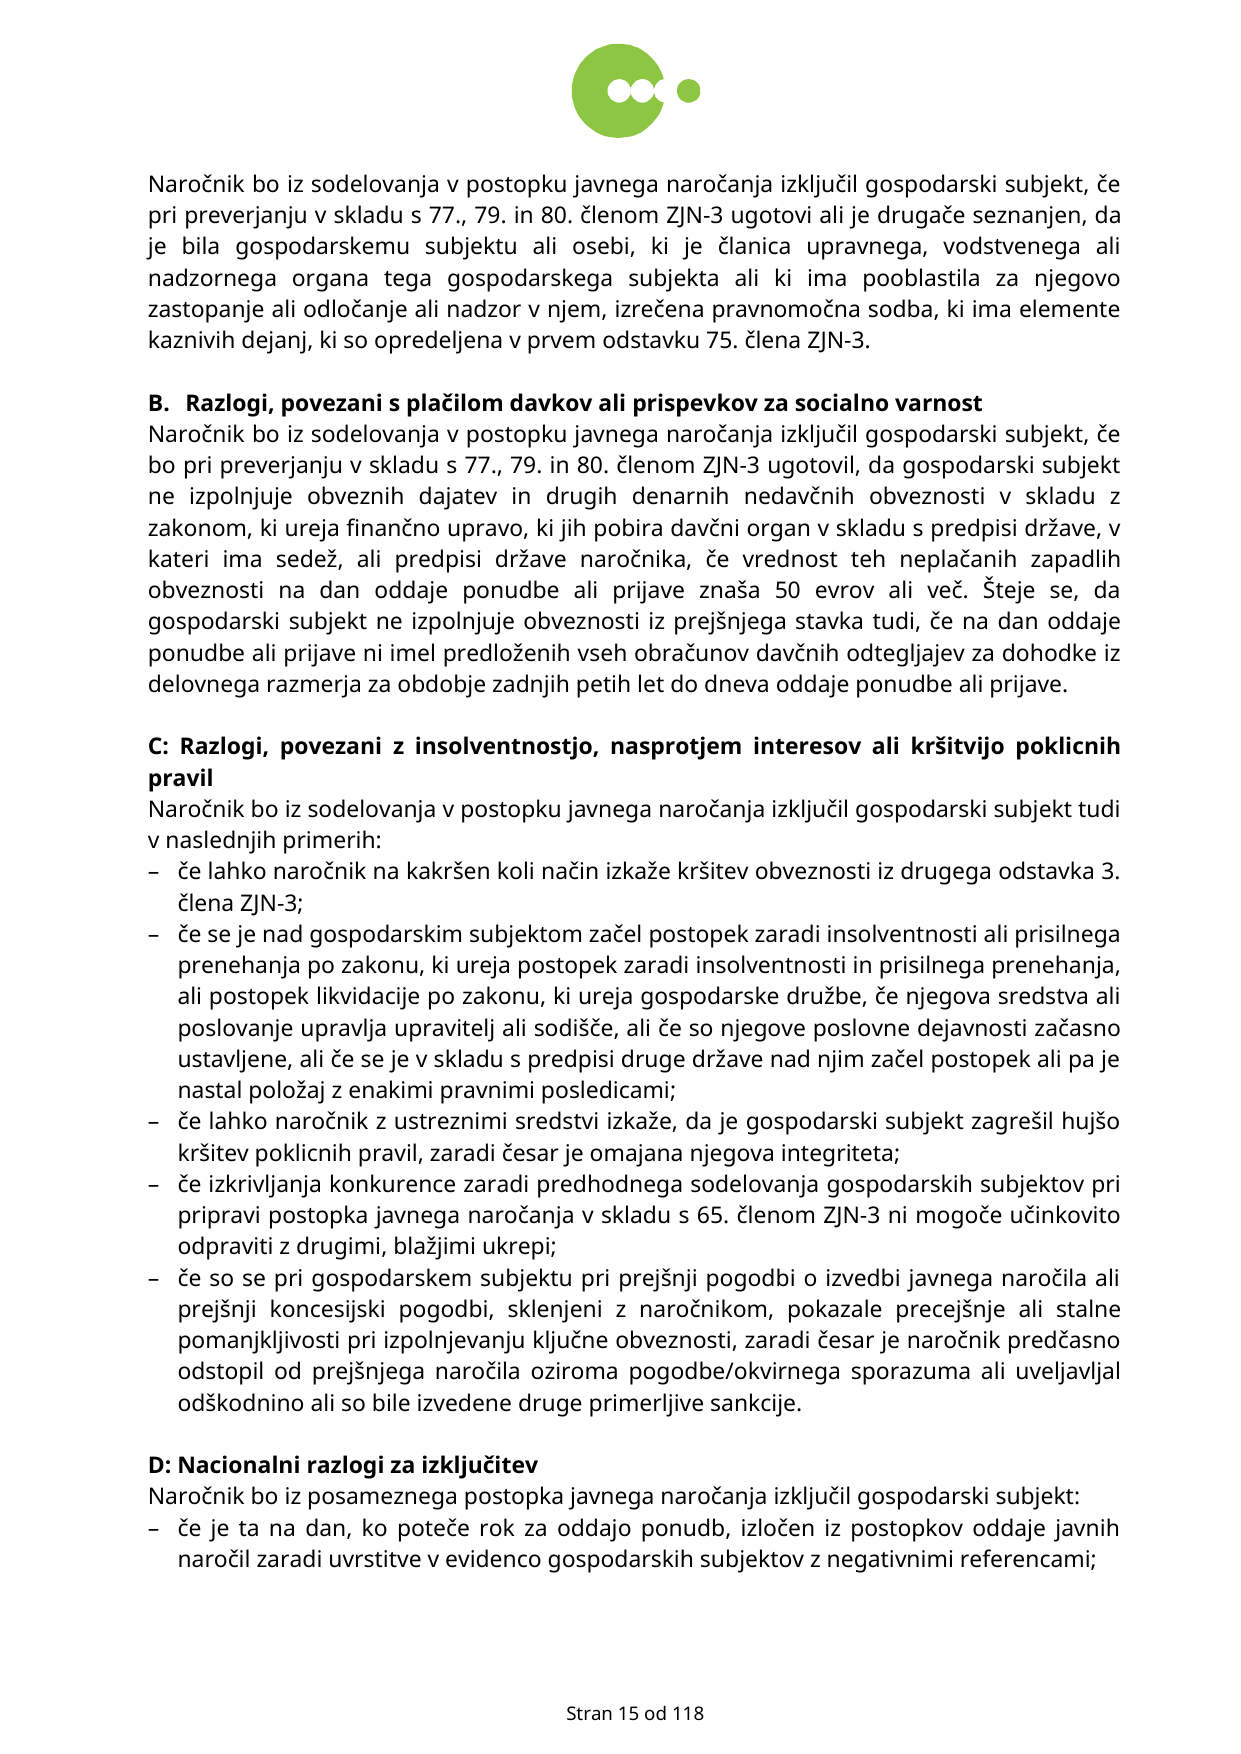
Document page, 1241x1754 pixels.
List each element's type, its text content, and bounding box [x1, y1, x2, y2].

text Naročnik bo iz sodelovanja v postopku javnega naročanja izključil gospodarski subjekt, če bo pri preverjanju v skladu s 77., 79. in 80. členom ZJN-3 ugotovil, da gospodarski subjekt ne izpolnjuje obveznih dajatev in drugih denarnih nedavčnih obveznosti v skladu z zakonom, ki ureja finančno upravo, ki jih pobira davčni organ v skladu s predpisi države, v kateri ima sedež, ali predpisi države naročnika, če vrednost teh neplačanih zapadlih obveznosti na dan oddaje ponudbe ali prijave znaša 50 evrov ali več. Šteje se, da gospodarski subjekt ne izpolnjuje obveznosti iz prejšnjega stavka tudi, če na dan oddaje ponudbe ali prijave ni imel predloženih vseh obračunov davčnih odtegljajev za dohodke iz delovnega razmerja za obdobje zadnjih petih let do dneva oddaje ponudbe ali prijave. [148, 418, 1122, 699]
text Naročnik bo iz posameznega postopka javnega naročanja izključil gospodarski subjekt: [148, 1480, 1122, 1511]
list če je ta na dan, ko poteče rok za oddajo ponudb, izločen iz postopkov oddaje javnih naročil zaradi uvrstitve v evidenco gospodarskih subjektov z negativnimi referencami; [148, 1511, 1122, 1574]
list če lahko naročnik na kakršen koli način izkaže kršitev obveznosti iz drugega odstavka 3. člena ZJN-3; [148, 855, 1122, 918]
text D: Nacionalni razlogi za izključitev [148, 1449, 1122, 1480]
list če so se pri gospodarskem subjektu pri prejšnji pogodbi o izvedbi javnega naročila ali prejšnji koncesijski pogodbi, sklenjeni z naročnikom, pokazale precejšnje ali stalne pomanjkljivosti pri izpolnjevanju ključne obveznosti, zaradi česar je naročnik predčasno odstopil od prejšnjega naročila oziroma pogodbe/okvirnega sporazuma ali uveljavljal odškodnino ali so bile izvedene druge primerljive sankcije. [148, 1261, 1122, 1418]
text C: Razlogi, povezani z insolventnostjo, nasprotjem interesov ali kršitvijo poklicnih pravil [148, 730, 1122, 793]
text Naročnik bo iz sodelovanja v postopku javnega naročanja izključil gospodarski subjekt tudi v naslednjih primerih: [148, 793, 1122, 855]
list če lahko naročnik z ustreznimi sredstvi izkaže, da je gospodarski subjekt zagrešil hujšo kršitev poklicnih pravil, zaradi česar je omajana njegova integriteta; [148, 1105, 1122, 1168]
list če izkrivljanja konkurence zaradi predhodnega sodelovanja gospodarskih subjektov pri pripravi postopka javnega naročanja v skladu s 65. členom ZJN-3 ni mogoče učinkovito odpraviti z drugimi, blažjimi ukrepi; [148, 1168, 1122, 1261]
list Razlogi, povezani s plačilom davkov ali prispevkov za socialno varnost [148, 386, 1122, 418]
text Naročnik bo iz sodelovanja v postopku javnega naročanja izključil gospodarski subjekt, če pri preverjanju v skladu s 77., 79. in 80. členom ZJN-3 ugotovi ali je drugače seznanjen, da je bila gospodarskemu subjektu ali osebi, ki je članica upravnega, vodstvenega ali nadzornega organa tega gospodarskega subjekta ali ki ima pooblastila za njegovo zastopanje ali odločanje ali nadzor v njem, izrečena pravnomočna sodba, ki ima elemente kaznivih dejanj, ki so opredeljena v prvem odstavku 75. člena ZJN-3. [148, 168, 1122, 355]
list če se je nad gospodarskim subjektom začel postopek zaradi insolventnosti ali prisilnega prenehanja po zakonu, ki ureja postopek zaradi insolventnosti in prisilnega prenehanja, ali postopek likvidacije po zakonu, ki ureja gospodarske družbe, če njegova sredstva ali poslovanje upravlja upravitelj ali sodišče, ali če so njegove poslovne dejavnosti začasno ustavljene, ali če se je v skladu s predpisi druge države nad njim začel postopek ali pa je nastal položaj z enakimi pravnimi posledicami; [148, 918, 1122, 1105]
